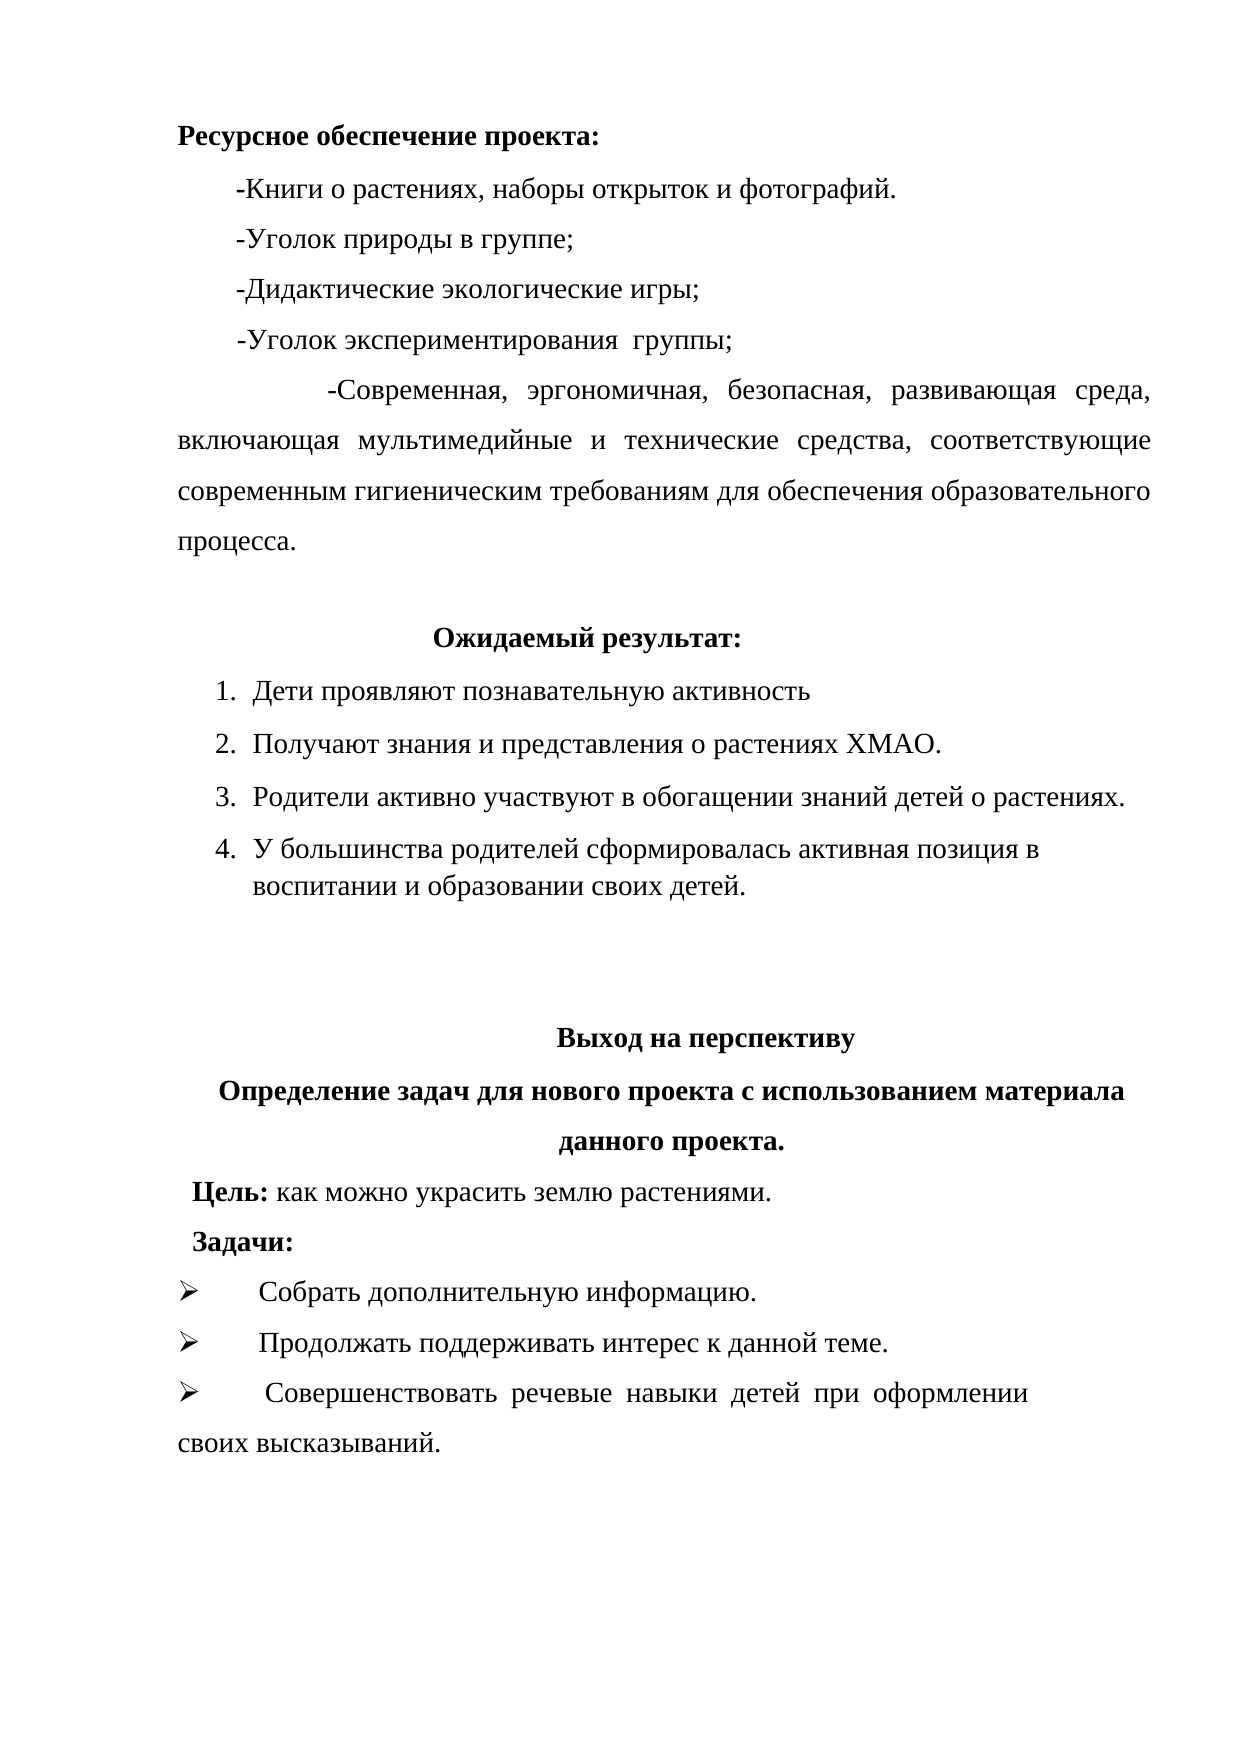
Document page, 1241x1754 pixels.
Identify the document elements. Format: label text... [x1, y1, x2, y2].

list У большинства родителей сформировалась активная позиция в воспитании и образовании своих детей. [215, 832, 1152, 901]
text -Дидактические экологические игры; [177, 272, 1152, 305]
list Продолжать поддерживать интерес к данной теме. [177, 1325, 1152, 1358]
text -Уголок экспериментирования группы; [215, 322, 1152, 355]
list Совершенствовать речевые навыки детей при оформлении своих высказываний. [177, 1375, 1029, 1459]
list Дети проявляют познавательную активность [215, 673, 1152, 707]
list -Книги о растениях, наборы открыток и фотографий. [177, 171, 1152, 204]
text Ожидаемый результат: [177, 620, 1152, 654]
text -Уголок природы в группе; [177, 221, 1152, 255]
list Получают знания и представления о растениях ХМАО. [215, 726, 1152, 759]
text Ресурсное обеспечение проекта: [177, 118, 1152, 152]
text Выход на перспективу [177, 1020, 1152, 1054]
text Определение задач для нового проекта с использованием материала данного проекта. [192, 1073, 1152, 1157]
text Цель: как можно украсить землю растениями. [192, 1174, 1152, 1207]
list Родители активно участвуют в обогащении знаний детей о растениях. [215, 779, 1152, 812]
list Собрать дополнительную информацию. [177, 1274, 1152, 1308]
text -Современная, эргономичная, безопасная, развивающая среда, включающая мультимедийные и технические средства, соответствующие современным гигиеническим требованиям для обеспечения образовательного процесса. [177, 372, 1152, 557]
text Задачи: [192, 1224, 1152, 1257]
